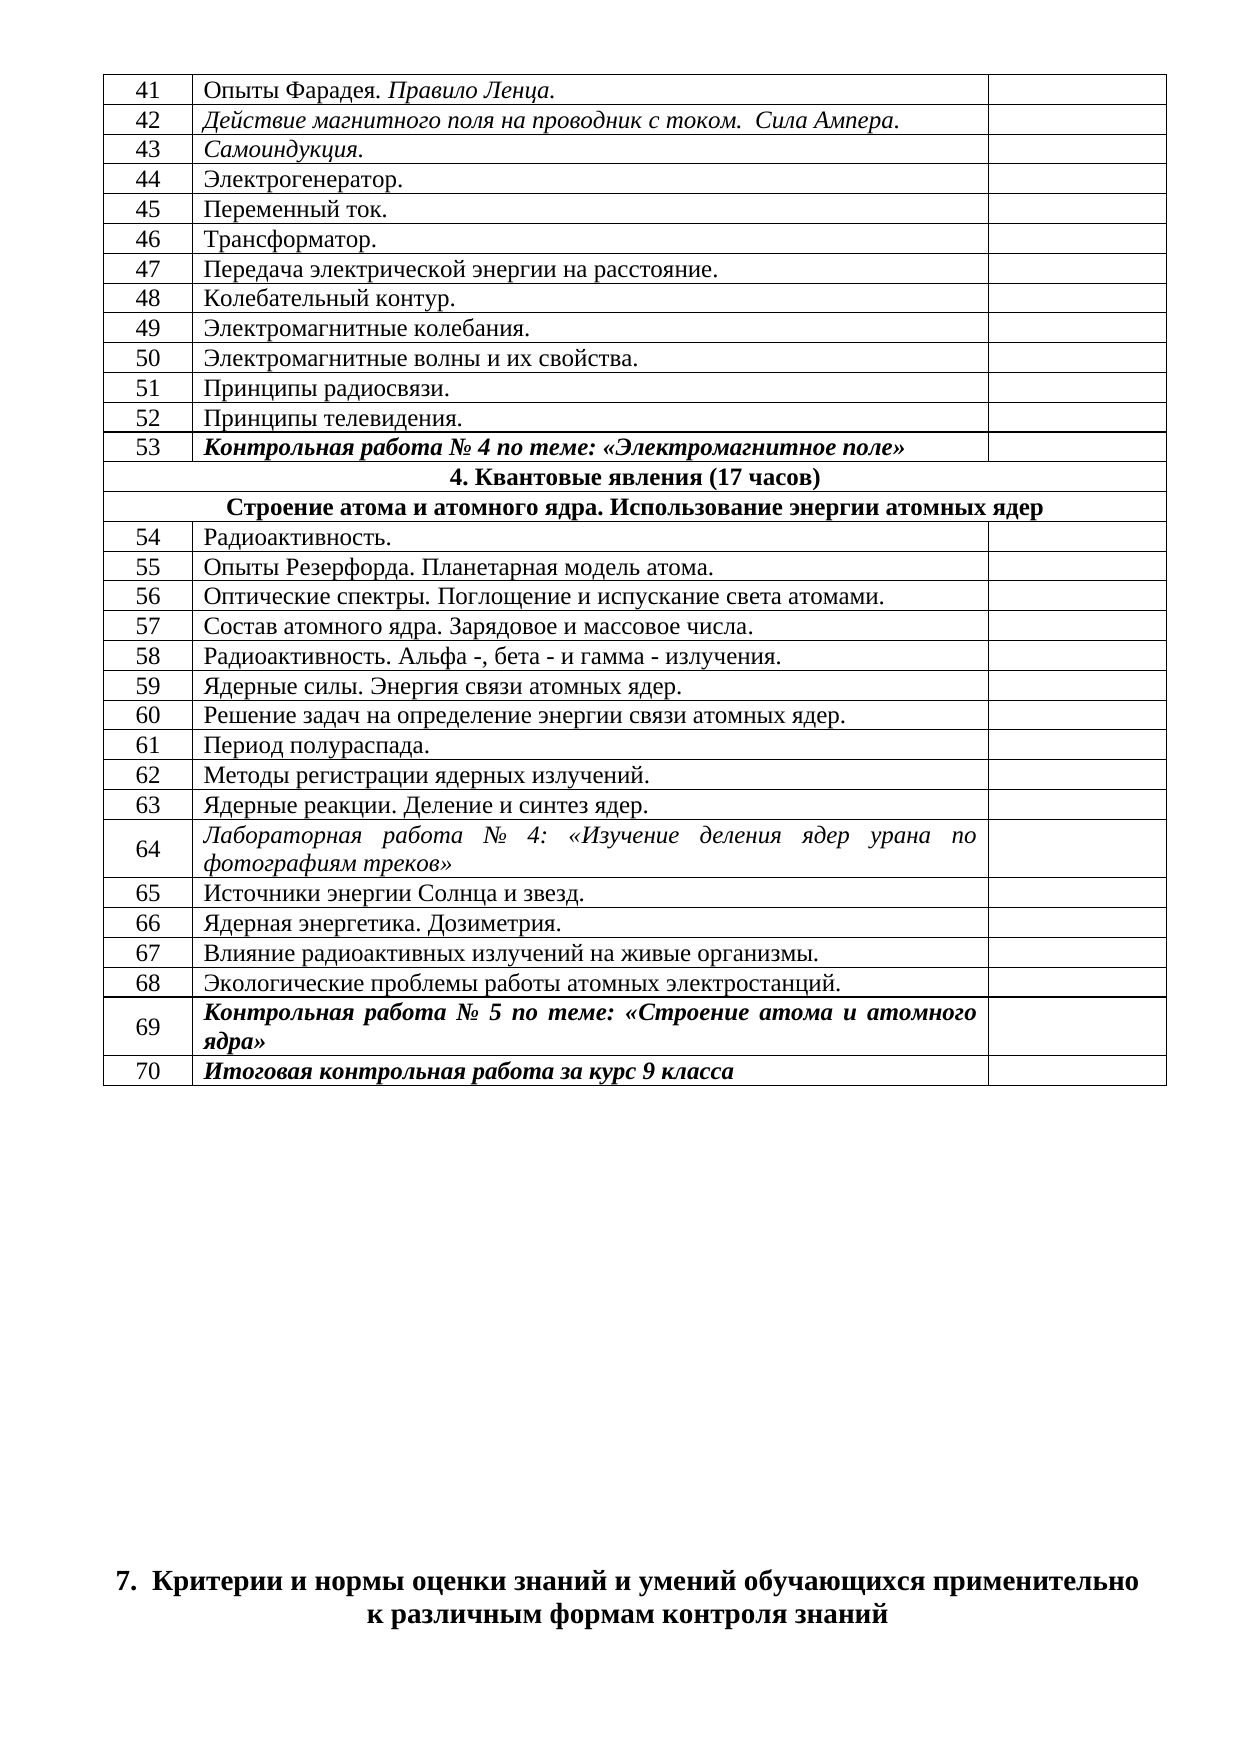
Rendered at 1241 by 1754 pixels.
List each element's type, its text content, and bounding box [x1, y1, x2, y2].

table_cell [989, 224, 1166, 253]
table_cell [989, 968, 1166, 996]
table_cell 66 [104, 908, 192, 937]
text 7. Критерии и нормы оценки знаний и умений обучающихся применительно к различным формам контроля знаний [103, 1563, 1152, 1630]
table_cell [989, 701, 1166, 729]
table_cell 69 [104, 998, 192, 1055]
table_cell 47 [104, 254, 192, 282]
table_cell Принципы радиосвязи. [193, 373, 988, 402]
table_cell [989, 998, 1166, 1055]
table_cell [989, 105, 1166, 133]
table_cell Ядерные силы. Энергия связи атомных ядер. [193, 671, 988, 699]
table_cell Ядерная энергетика. Дозиметрия. [193, 908, 988, 937]
table_cell Влияние радиоактивных излучений на живые организмы. [193, 938, 988, 967]
table_cell 65 [104, 878, 192, 907]
table_cell [989, 581, 1166, 610]
table_cell Принципы телевидения. [193, 403, 988, 431]
table_cell [989, 284, 1166, 312]
table_cell [989, 135, 1166, 163]
table_cell 49 [104, 313, 192, 342]
table_cell Переменный ток. [193, 194, 988, 223]
table_cell Экологические проблемы работы атомных электростанций. [193, 968, 988, 996]
table_cell Опыты Фарадея. Правило Ленца. [193, 75, 988, 104]
table_cell 67 [104, 938, 192, 967]
table_cell 48 [104, 284, 192, 312]
table_cell Радиоактивность. Альфа -, бета - и гамма - излучения. [193, 641, 988, 670]
table_cell 44 [104, 164, 192, 193]
table_cell 61 [104, 730, 192, 759]
table_cell [989, 373, 1166, 402]
table_cell 53 [104, 433, 192, 461]
table_cell 43 [104, 135, 192, 163]
table_cell Электрогенератор. [193, 164, 988, 193]
table_cell [989, 671, 1166, 699]
table_cell [989, 641, 1166, 670]
table_cell 68 [104, 968, 192, 996]
table_cell 45 [104, 194, 192, 223]
table_cell [989, 730, 1166, 759]
table_cell 56 [104, 581, 192, 610]
table_cell Электромагнитные колебания. [193, 313, 988, 342]
table_cell 4. Квантовые явления (17 часов) [104, 462, 1166, 491]
table_cell [989, 343, 1166, 372]
table_cell 41 [104, 75, 192, 104]
table_cell Состав атомного ядра. Зарядовое и массовое числа. [193, 611, 988, 640]
table_cell [989, 313, 1166, 342]
table_cell 70 [104, 1056, 192, 1085]
table_cell [989, 790, 1166, 819]
table_cell Электромагнитные волны и их свойства. [193, 343, 988, 372]
table_cell Действие магнитного поля на проводник с током. Сила Ампера. [193, 105, 988, 133]
table_cell [989, 522, 1166, 551]
table_cell [989, 938, 1166, 967]
table_cell 57 [104, 611, 192, 640]
table_cell [989, 611, 1166, 640]
table_cell Трансформатор. [193, 224, 988, 253]
table_cell [989, 164, 1166, 193]
table_cell Самоиндукция. [193, 135, 988, 163]
table_cell 64 [104, 820, 192, 877]
table_cell 50 [104, 343, 192, 372]
table_cell 58 [104, 641, 192, 670]
table_cell Период полураспада. [193, 730, 988, 759]
table_cell Передача электрической энергии на расстояние. [193, 254, 988, 282]
table_cell Итоговая контрольная работа за курс 9 класса [193, 1056, 988, 1085]
table_cell 46 [104, 224, 192, 253]
table_cell 52 [104, 403, 192, 431]
table_cell Лабораторная работа № 4: «Изучение деления ядер урана по фотографиям треков» [193, 820, 988, 877]
table_cell [989, 254, 1166, 282]
table_cell [989, 75, 1166, 104]
table_cell Радиоактивность. [193, 522, 988, 551]
table_cell Решение задач на определение энергии связи атомных ядер. [193, 701, 988, 729]
table_cell Оптические спектры. Поглощение и испускание света атомами. [193, 581, 988, 610]
table_cell [989, 433, 1166, 461]
table_cell 59 [104, 671, 192, 699]
table_cell 51 [104, 373, 192, 402]
table_cell [989, 878, 1166, 907]
table_cell 62 [104, 760, 192, 789]
table_cell 42 [104, 105, 192, 133]
table_cell Опыты Резерфорда. Планетарная модель атома. [193, 552, 988, 580]
table_cell [989, 403, 1166, 431]
table_cell 63 [104, 790, 192, 819]
table_cell Источники энергии Солнца и звезд. [193, 878, 988, 907]
table_cell 54 [104, 522, 192, 551]
table_cell Колебательный контур. [193, 284, 988, 312]
table_cell [989, 194, 1166, 223]
table_cell [989, 1056, 1166, 1085]
table_cell Контрольная работа № 5 по теме: «Строение атома и атомного ядра» [193, 998, 988, 1055]
table_cell Строение атома и атомного ядра. Использование энергии атомных ядер [104, 492, 1166, 521]
table_cell [989, 552, 1166, 580]
table_cell 55 [104, 552, 192, 580]
table_cell Ядерные реакции. Деление и синтез ядер. [193, 790, 988, 819]
table_cell 60 [104, 701, 192, 729]
table_cell [989, 760, 1166, 789]
table_cell Контрольная работа № 4 по теме: «Электромагнитное поле» [193, 433, 988, 461]
table_cell [989, 908, 1166, 937]
table_cell [989, 820, 1166, 877]
table_cell Методы регистрации ядерных излучений. [193, 760, 988, 789]
